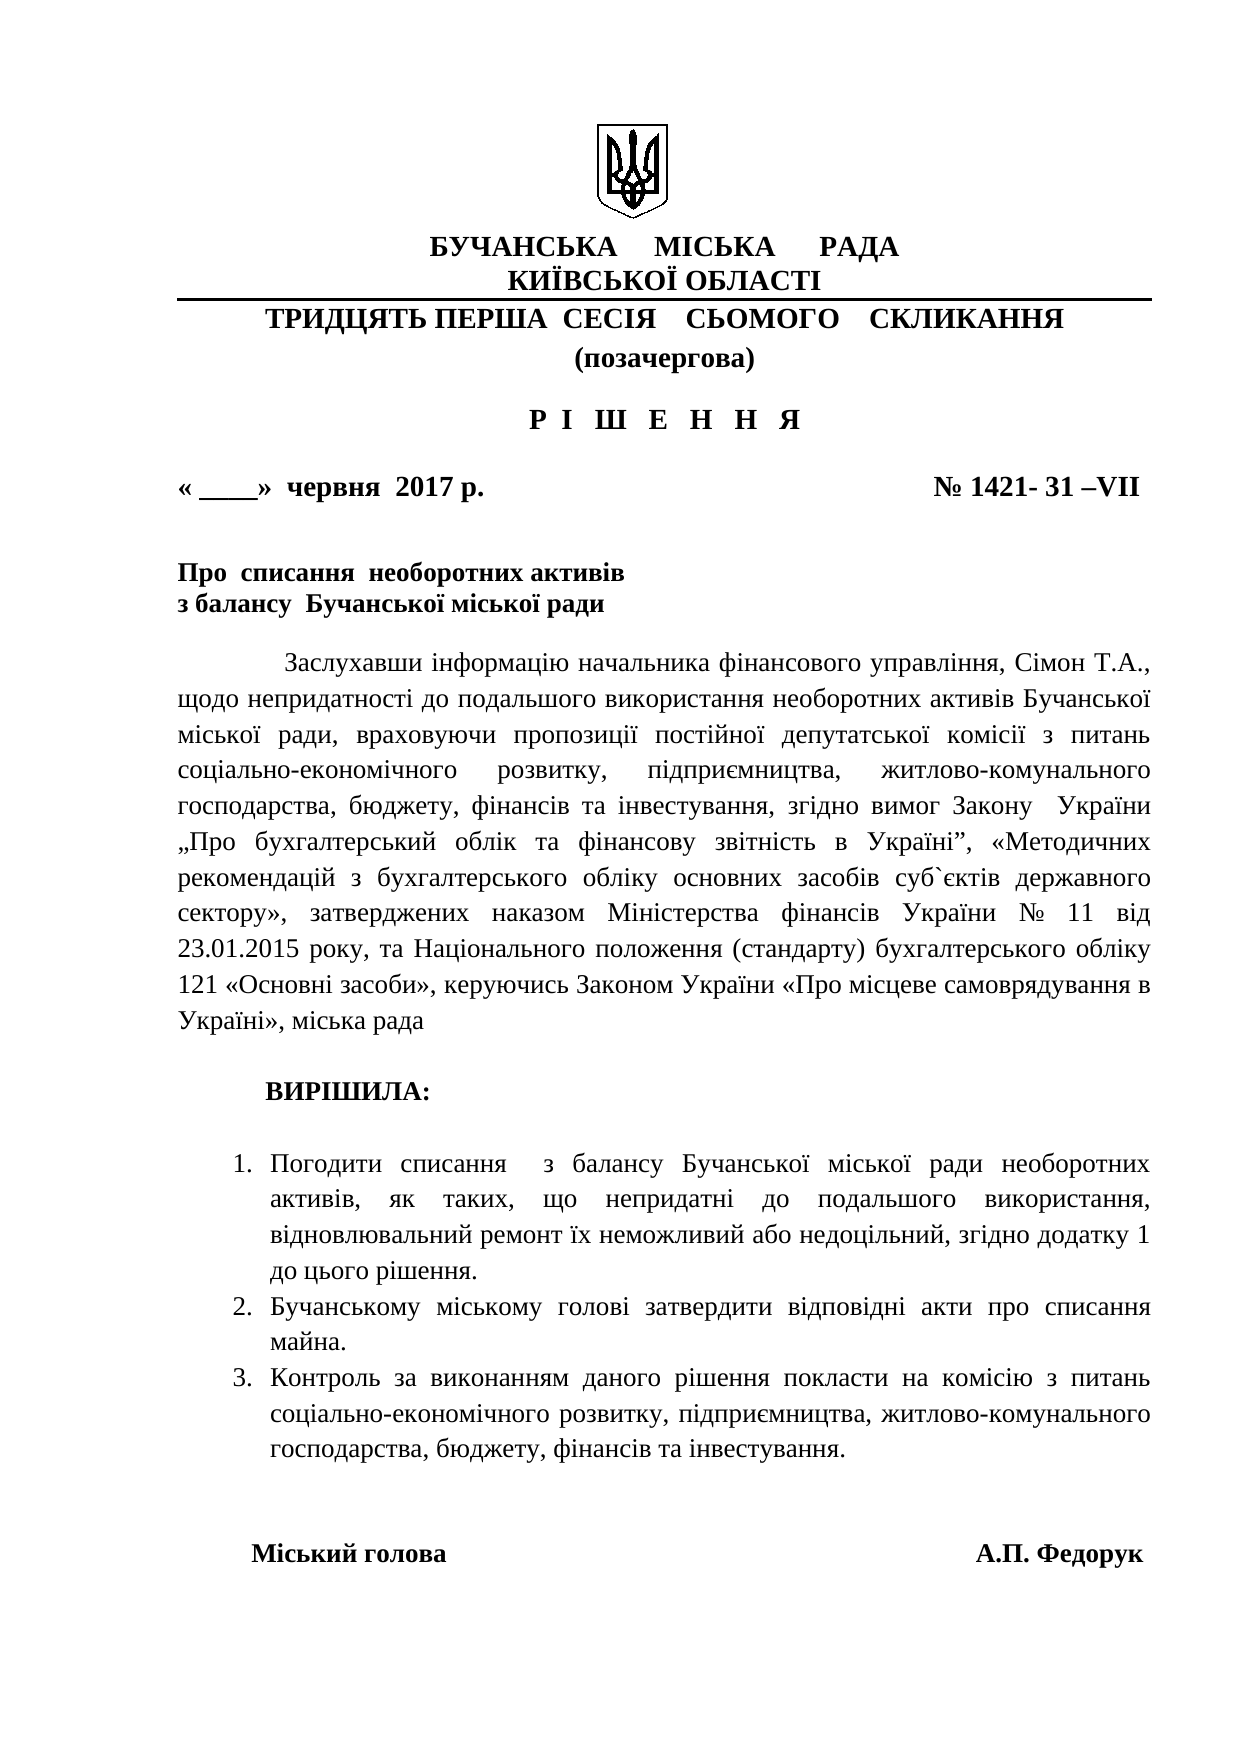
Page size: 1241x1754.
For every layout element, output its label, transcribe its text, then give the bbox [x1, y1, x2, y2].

text з балансу Бучанської міської ради [177, 587, 1152, 618]
text БУЧАНСЬКА МІСЬКА РАДА [177, 229, 1152, 263]
list Бучанському міському голові затвердити відповідні акти про списання майна. [232, 1289, 1152, 1356]
subtitle « ____» червня 2017 р. № 1421- 31 –VІІ [177, 469, 1152, 503]
text Про списання необоротних активів [177, 556, 1152, 587]
subtitle ПРОЕКТ [177, 118, 1152, 229]
list Погодити списання з балансу Бучанської міської ради необоротних активів, як таких, що непридатні до подальшого використання, відновлювальний ремонт їх неможливий або недоцільний, згідно додатку 1 до цього рішення. [232, 1147, 1152, 1285]
text (позачергова) [177, 340, 1152, 373]
subtitle Р І Ш Е Н Н Я [177, 402, 1152, 436]
text ТРИДЦЯТЬ ПЕРША СЕСІЯ СЬОМОГО СКЛИКАННЯ [177, 301, 1152, 335]
subtitle КИЇВСЬКОЇ ОБЛАСТІ [177, 263, 1152, 298]
text ВИРІШИЛА: [177, 1075, 1152, 1106]
text Міський голова А.П. Федорук [177, 1537, 1152, 1568]
list Контроль за виконанням даного рішення покласти на комісію з питань соціально-економічного розвитку, підприємництва, житлово-комунального господарства, бюджету, фінансів та інвестування. [232, 1361, 1152, 1464]
text Заслухавши інформацію начальника фінансового управління, Сімон Т.А., щодо непридатності до подальшого використання необоротних активів Бучанської міської ради, враховуючи пропозиції постійної депутатської комісії з питань соціально-економічного розвитку, підприємництва, житлово-комунального господарства, бюджету, фінансів та інвестування, згідно вимог Закону України „Про бухгалтерський облік та фінансову звітність в Україні”, «Методичних рекомендацій з бухгалтерського обліку основних засобів суб`єктів державного сектору», затверджених наказом Міністерства фінансів України № 11 від 23.01.2015 року, та Національного положення (стандарту) бухгалтерського обліку 121 «Основні засоби», керуючись Законом України «Про місцеве самоврядування в Україні», міська рада [177, 646, 1152, 1035]
